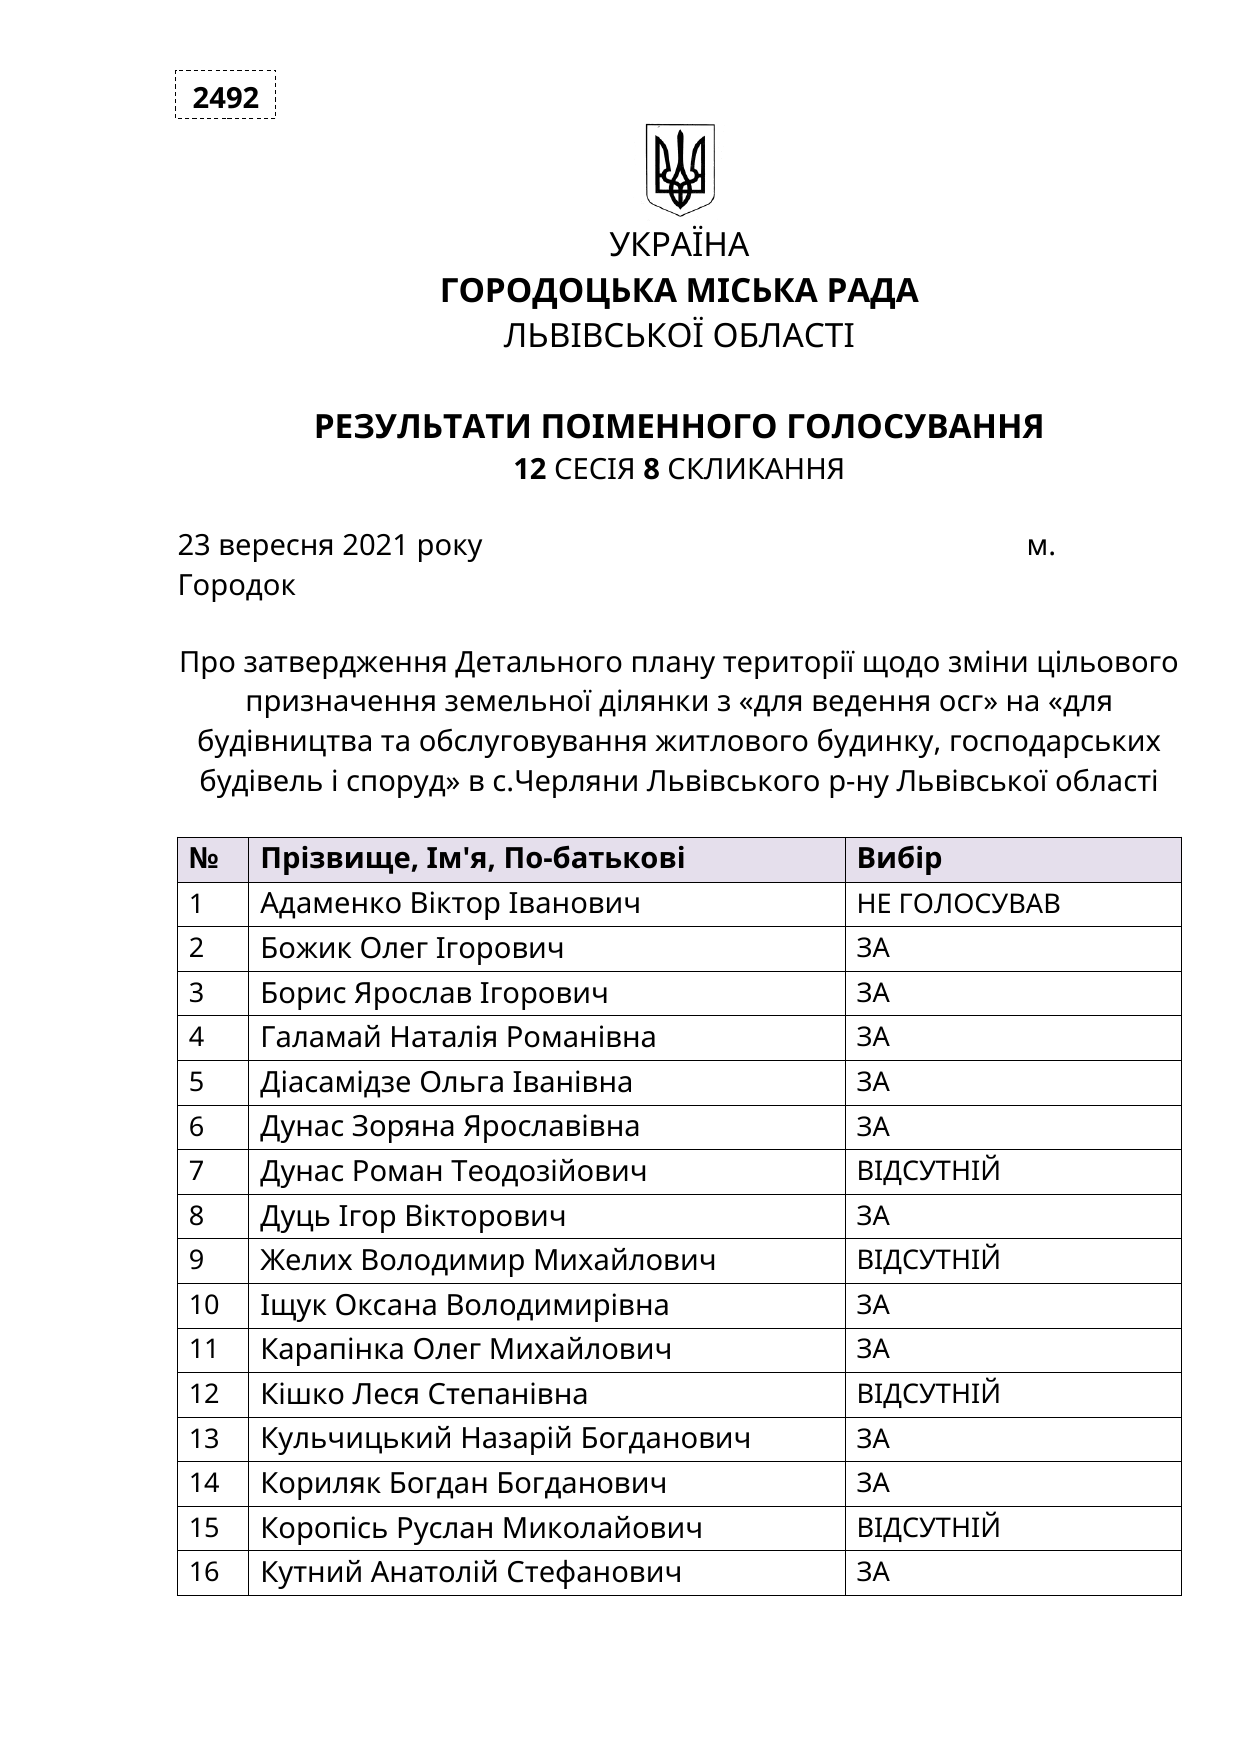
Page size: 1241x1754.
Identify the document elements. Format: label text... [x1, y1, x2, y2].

table_cell 3 [178, 972, 248, 1015]
table_cell Дуць Ігор Вікторович [249, 1195, 845, 1238]
table_cell 15 [178, 1507, 248, 1550]
table_cell 11 [178, 1329, 248, 1372]
table_cell Коропісь Руслан Миколайович [249, 1507, 845, 1550]
table_cell 10 [178, 1284, 248, 1327]
text 12 СЕСІЯ 8 СКЛИКАННЯ [177, 448, 1181, 488]
text ЛЬВІВСЬКОЇ ОБЛАСТІ [177, 312, 1181, 357]
table_cell ЗА [846, 1551, 1181, 1595]
table_cell 1 [178, 883, 248, 926]
table_cell Дунас Роман Теодозійович [249, 1150, 845, 1194]
table_cell ЗА [846, 1106, 1181, 1149]
table_cell Божик Олег Ігорович [249, 927, 845, 971]
table_cell ЗА [846, 1195, 1181, 1238]
text ГОРОДОЦЬКА МІСЬКА РАДА [177, 266, 1181, 312]
table_cell ЗА [846, 1284, 1181, 1327]
table_cell Борис Ярослав Ігорович [249, 972, 845, 1015]
text Про затвердження Детального плану території щодо зміни цільового призначення земельної ділянки з «для ведення осг» на «для будівництва та обслуговування житлового будинку, господарських будівель і споруд» в с.Черляни Львівського р-ну Львівської області [177, 641, 1181, 800]
table_cell 4 [178, 1016, 248, 1060]
table_cell Желих Володимир Михайлович [249, 1239, 845, 1283]
table_cell Кульчицький Назарій Богданович [249, 1418, 845, 1461]
table_cell ЗА [846, 927, 1181, 971]
table_cell 8 [178, 1195, 248, 1238]
table_cell ВІДСУТНІЙ [846, 1239, 1181, 1283]
table_cell Дунас Зоряна Ярославівна [249, 1106, 845, 1149]
table_cell 14 [178, 1462, 248, 1506]
table_cell ЗА [846, 1462, 1181, 1506]
table_cell Діасамідзе Ольга Іванівна [249, 1061, 845, 1104]
table_cell Кішко Леся Степанівна [249, 1373, 845, 1417]
table_cell 2 [178, 927, 248, 971]
table_cell ЗА [846, 1016, 1181, 1060]
table_cell 9 [178, 1239, 248, 1283]
table_cell Іщук Оксана Володимирівна [249, 1284, 845, 1327]
table_cell Кутний Анатолій Стефанович [249, 1551, 845, 1595]
table_header Прізвище, Ім'я, По-батькові [249, 838, 845, 882]
table_cell НЕ ГОЛОСУВАВ [846, 883, 1181, 926]
table_cell 13 [178, 1418, 248, 1461]
table_cell 7 [178, 1150, 248, 1194]
table_cell ЗА [846, 1329, 1181, 1372]
text РЕЗУЛЬТАТИ ПОІМЕННОГО ГОЛОСУВАННЯ [177, 403, 1181, 448]
table_cell ВІДСУТНІЙ [846, 1150, 1181, 1194]
table_cell ЗА [846, 1061, 1181, 1104]
table_cell 16 [178, 1551, 248, 1595]
table_cell ВІДСУТНІЙ [846, 1373, 1181, 1417]
table_cell Карапінка Олег Михайлович [249, 1329, 845, 1372]
table_cell 12 [178, 1373, 248, 1417]
table_cell Кориляк Богдан Богданович [249, 1462, 845, 1506]
table_cell 6 [178, 1106, 248, 1149]
table_cell Галамай Наталія Романівна [249, 1016, 845, 1060]
table_header № [178, 838, 248, 882]
text УКРАЇНА [177, 221, 1181, 266]
table_cell 5 [178, 1061, 248, 1104]
text 23 вересня 2021 року м. Городок [177, 525, 1181, 604]
table_header Вибір [846, 838, 1181, 882]
table_cell ЗА [846, 972, 1181, 1015]
table_cell ЗА [846, 1418, 1181, 1461]
table_cell Адаменко Віктор Іванович [249, 883, 845, 926]
picture [633, 118, 726, 221]
table_cell ВІДСУТНІЙ [846, 1507, 1181, 1550]
